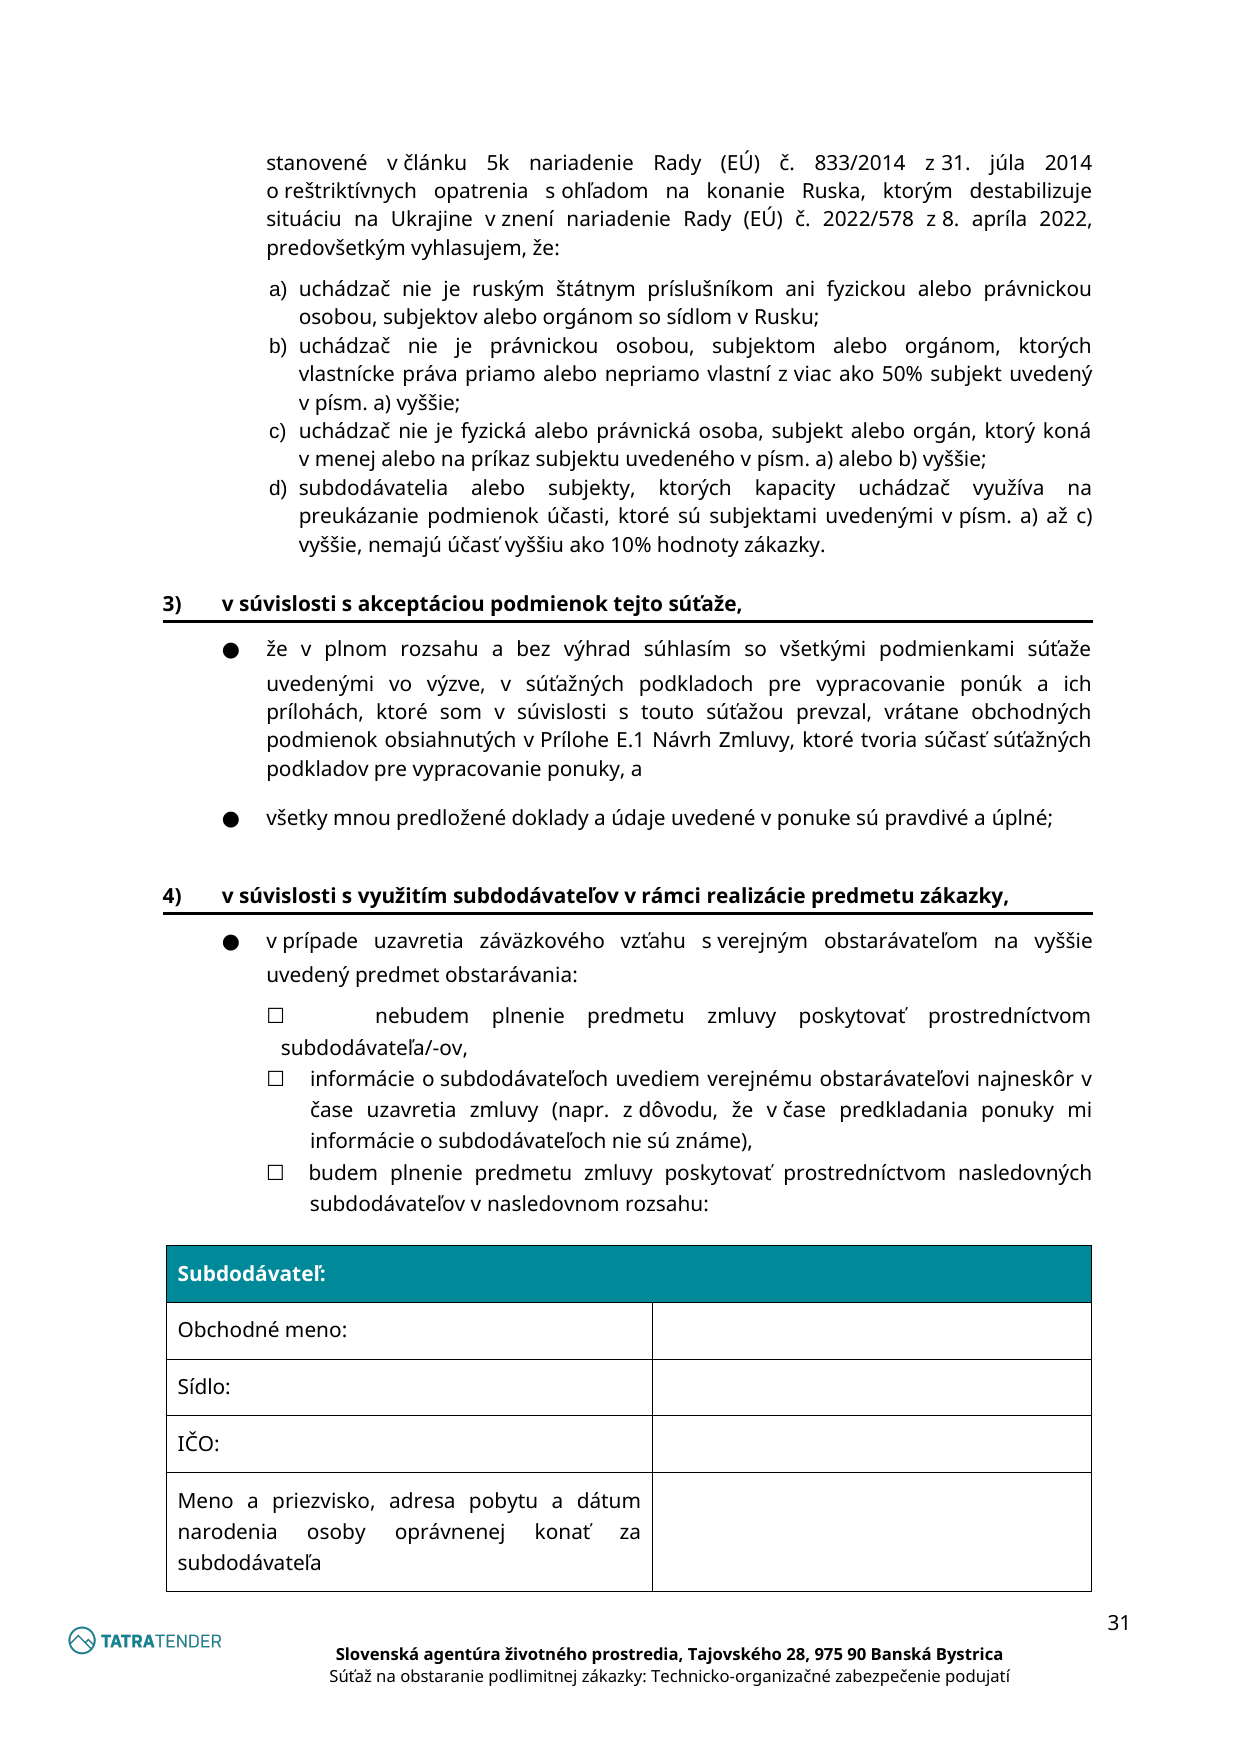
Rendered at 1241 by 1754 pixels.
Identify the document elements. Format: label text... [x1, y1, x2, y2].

list uchádzač nie je ruským štátnym príslušníkom ani fyzickou alebo právnickou osobou, subjektov alebo orgánom so sídlom v Rusku; [269, 274, 1093, 331]
table_cell [653, 1416, 1091, 1472]
text informácie o subdodávateľoch uvediem verejnému obstarávateľovi najneskôr v čase uzavretia zmluvy (napr. z dôvodu, že v čase predkladania ponuky mi informácie o subdodávateľoch nie sú známe), [266, 1064, 1093, 1155]
list uchádzač nie je právnickou osobou, subjektom alebo orgánom, ktorých vlastnícke práva priamo alebo nepriamo vlastní z viac ako 50% subjekt uvedený v písm. a) vyššie; [269, 331, 1093, 416]
table_cell [653, 1360, 1091, 1415]
table_cell IČO: [167, 1416, 652, 1472]
picture [61, 1614, 234, 1666]
table_cell Meno a priezvisko, adresa pobytu a dátum narodenia osoby oprávnenej konať za subdodávateľa [167, 1473, 652, 1591]
list všetky mnou predložené doklady a údaje uvedené v ponuke sú pravdivé a úplné; [222, 795, 1093, 838]
table_header Subdodávateľ: [167, 1246, 1091, 1302]
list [222, 148, 1093, 261]
text nebudem plnenie predmetu zmluvy poskytovať prostredníctvom subdodávateľa/-ov, [266, 1001, 1093, 1061]
list subdodávatelia alebo subjekty, ktorých kapacity uchádzač využíva na preukázanie podmienok účasti, ktoré sú subjektami uvedenými v písm. a) až c) vyššie, nemajú účasť vyššiu ako 10% hodnoty zákazky. [269, 473, 1093, 558]
list uchádzač nie je fyzická alebo právnická osoba, subjekt alebo orgán, ktorý koná v menej alebo na príkaz subjektu uvedeného v písm. a) alebo b) vyššie; [269, 416, 1093, 473]
list že v plnom rozsahu a bez výhrad súhlasím so všetkými podmienkami súťaže uvedenými vo výzve, v súťažných podkladoch pre vypracovanie ponúk a ich prílohách, ktoré som v súvislosti s touto súťažou prevzal, vrátane obchodných podmienok obsiahnutých v Prílohe E.1 Návrh Zmluvy, ktoré tvoria súčasť súťažných podkladov pre vypracovanie ponuky, a [222, 626, 1093, 782]
table_cell [653, 1473, 1091, 1591]
table_cell Sídlo: [167, 1360, 652, 1415]
list v prípade uzavretia záväzkového vzťahu s verejným obstarávateľom na vyššie uvedený predmet obstarávania: [222, 918, 1093, 989]
list v súvislosti s využitím subdodávateľov v rámci realizácie predmetu zákazky, [162, 881, 1093, 915]
list v súvislosti s akceptáciou podmienok tejto súťaže, [162, 589, 1093, 623]
table_cell Obchodné meno: [167, 1303, 652, 1358]
text budem plnenie predmetu zmluvy poskytovať prostredníctvom nasledovných subdodávateľov v nasledovnom rozsahu: [266, 1158, 1093, 1217]
table_cell [653, 1303, 1091, 1358]
